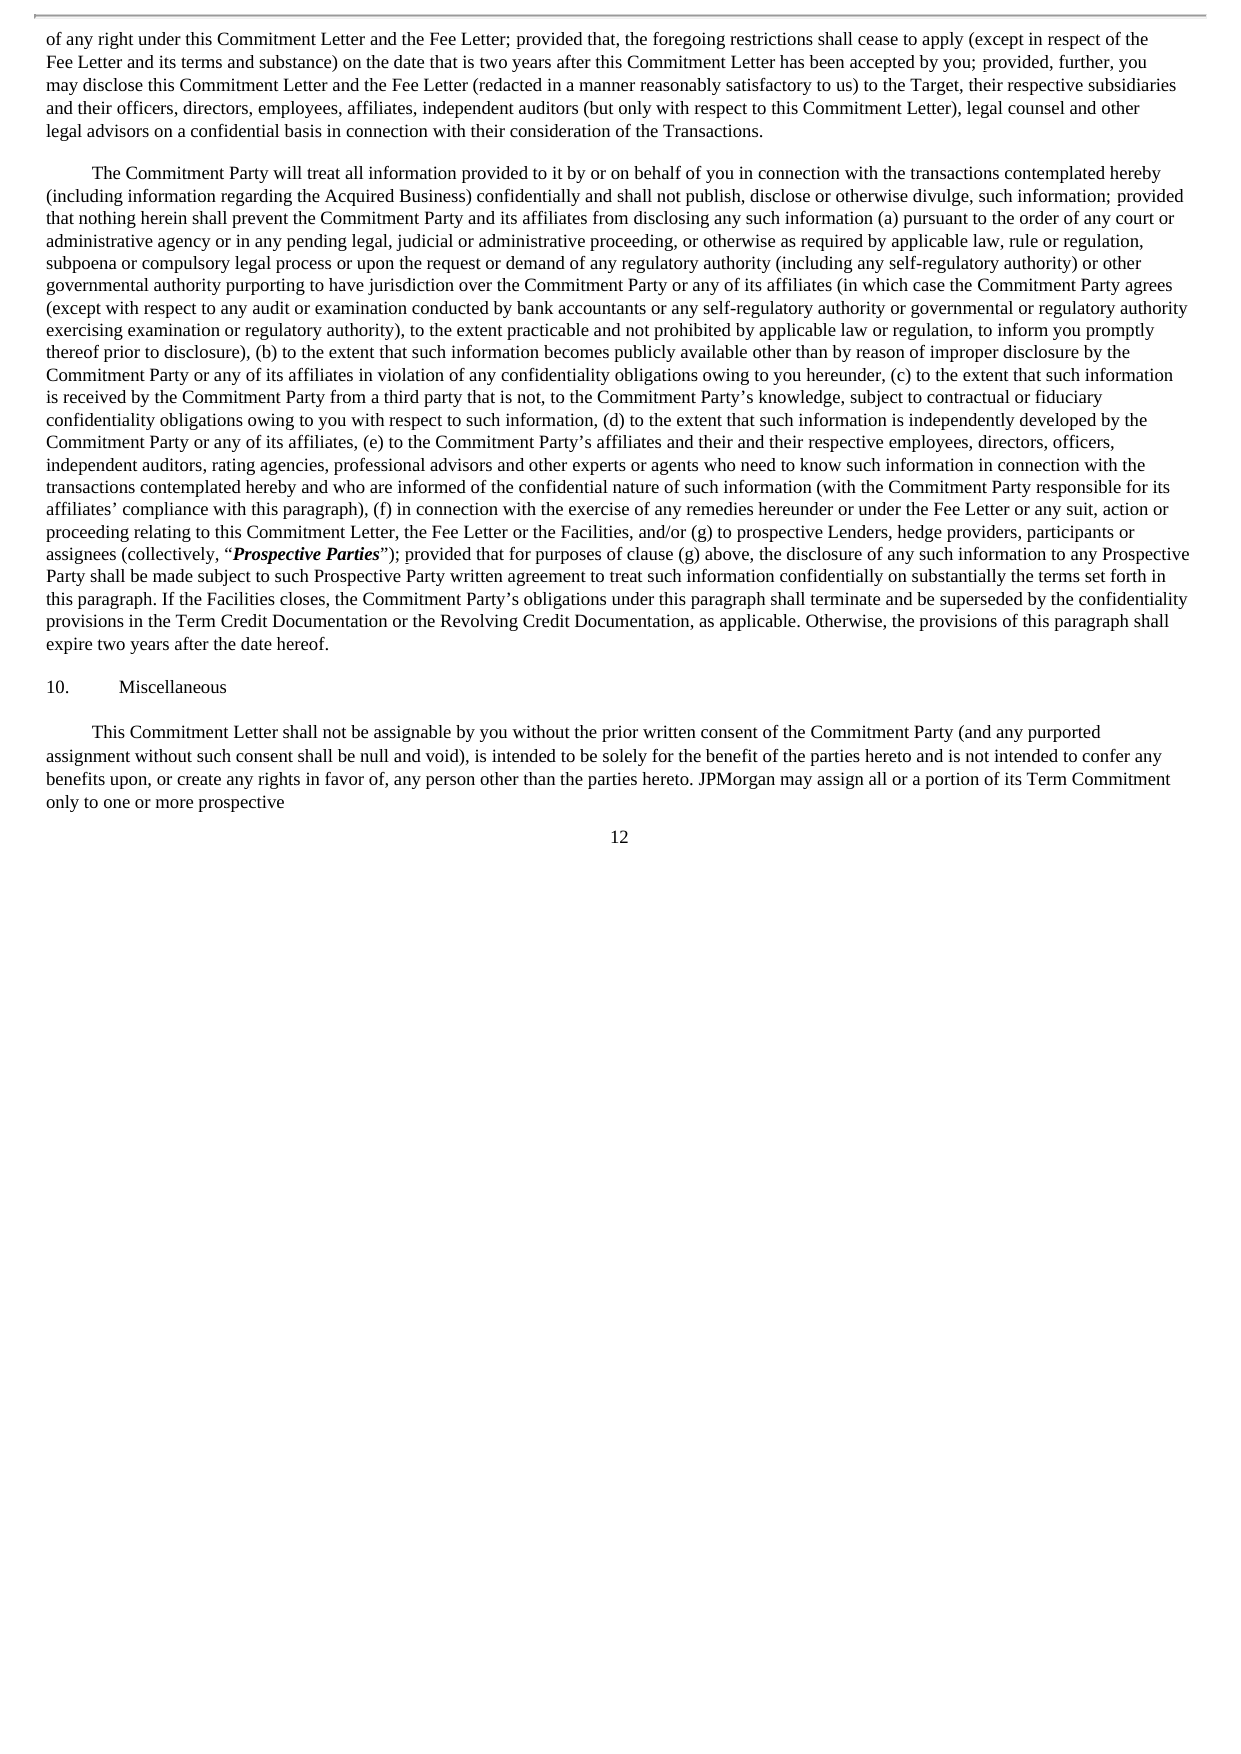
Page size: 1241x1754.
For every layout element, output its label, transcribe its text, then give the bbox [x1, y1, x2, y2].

text This Commitment Letter shall not be assignable by you without the prior written consent of the Commitment Party (and any purported assignment without such consent shall be null and void), is intended to be solely for the benefit of the parties hereto and is not intended to confer any benefits upon, or create any rights in favor of, any person other than the parties hereto. JPMorgan may assign all or a portion of its Term Commitment only to one or more prospective [46, 721, 1190, 813]
text 12 [46, 826, 1192, 848]
list Miscellaneous [46, 676, 1190, 698]
text The Commitment Party will treat all information provided to it by or on behalf of you in connection with the transactions contemplated hereby (including information regarding the Acquired Business) confidentially and shall not publish, disclose or otherwise divulge, such information; provided that nothing herein shall prevent the Commitment Party and its affiliates from disclosing any such information (a) pursuant to the order of any court or administrative agency or in any pending legal, judicial or administrative proceeding, or otherwise as required by applicable law, rule or regulation, subpoena or compulsory legal process or upon the request or demand of any regulatory authority (including any self-regulatory authority) or other governmental authority purporting to have jurisdiction over the Commitment Party or any of its affiliates (in which case the Commitment Party agrees (except with respect to any audit or examination conducted by bank accountants or any self-regulatory authority or governmental or regulatory authority exercising examination or regulatory authority), to the extent practicable and not prohibited by applicable law or regulation, to inform you promptly thereof prior to disclosure), (b) to the extent that such information becomes publicly available other than by reason of improper disclosure by the Commitment Party or any of its affiliates in violation of any confidentiality obligations owing to you hereunder, (c) to the extent that such information is received by the Commitment Party from a third party that is not, to the Commitment Party’s knowledge, subject to contractual or fiduciary confidentiality obligations owing to you with respect to such information, (d) to the extent that such information is independently developed by the Commitment Party or any of its affiliates, (e) to the Commitment Party’s affiliates and their and their respective employees, directors, officers, independent auditors, rating agencies, professional advisors and other experts or agents who need to know such information in connection with the transactions contemplated hereby and who are informed of the confidential nature of such information (with the Commitment Party responsible for its affiliates’ compliance with this paragraph), (f) in connection with the exercise of any remedies hereunder or under the Fee Letter or any suit, action or proceeding relating to this Commitment Letter, the Fee Letter or the Facilities, and/or (g) to prospective Lenders, hedge providers, participants or assignees (collectively, “Prospective Parties”); provided that for purposes of clause (g) above, the disclosure of any such information to any Prospective Party shall be made subject to such Prospective Party written agreement to treat such information confidentially on substantially the terms set forth in this paragraph. If the Facilities closes, the Commitment Party’s obligations under this paragraph shall terminate and be superseded by the confidentiality provisions in the Term Credit Documentation or the Revolving Credit Documentation, as applicable. Otherwise, the provisions of this paragraph shall expire two years after the date hereof. [46, 162, 1190, 654]
text of any right under this Commitment Letter and the Fee Letter; provided that, the foregoing restrictions shall cease to apply (except in respect of the Fee Letter and its terms and substance) on the date that is two years after this Commitment Letter has been accepted by you; provided, further, you may disclose this Commitment Letter and the Fee Letter (redacted in a manner reasonably satisfactory to us) to the Target, their respective subsidiaries and their officers, directors, employees, affiliates, independent auditors (but only with respect to this Commitment Letter), legal counsel and other legal advisors on a confidential basis in connection with their consideration of the Transactions. [46, 28, 1180, 142]
picture [34, 14, 1207, 19]
